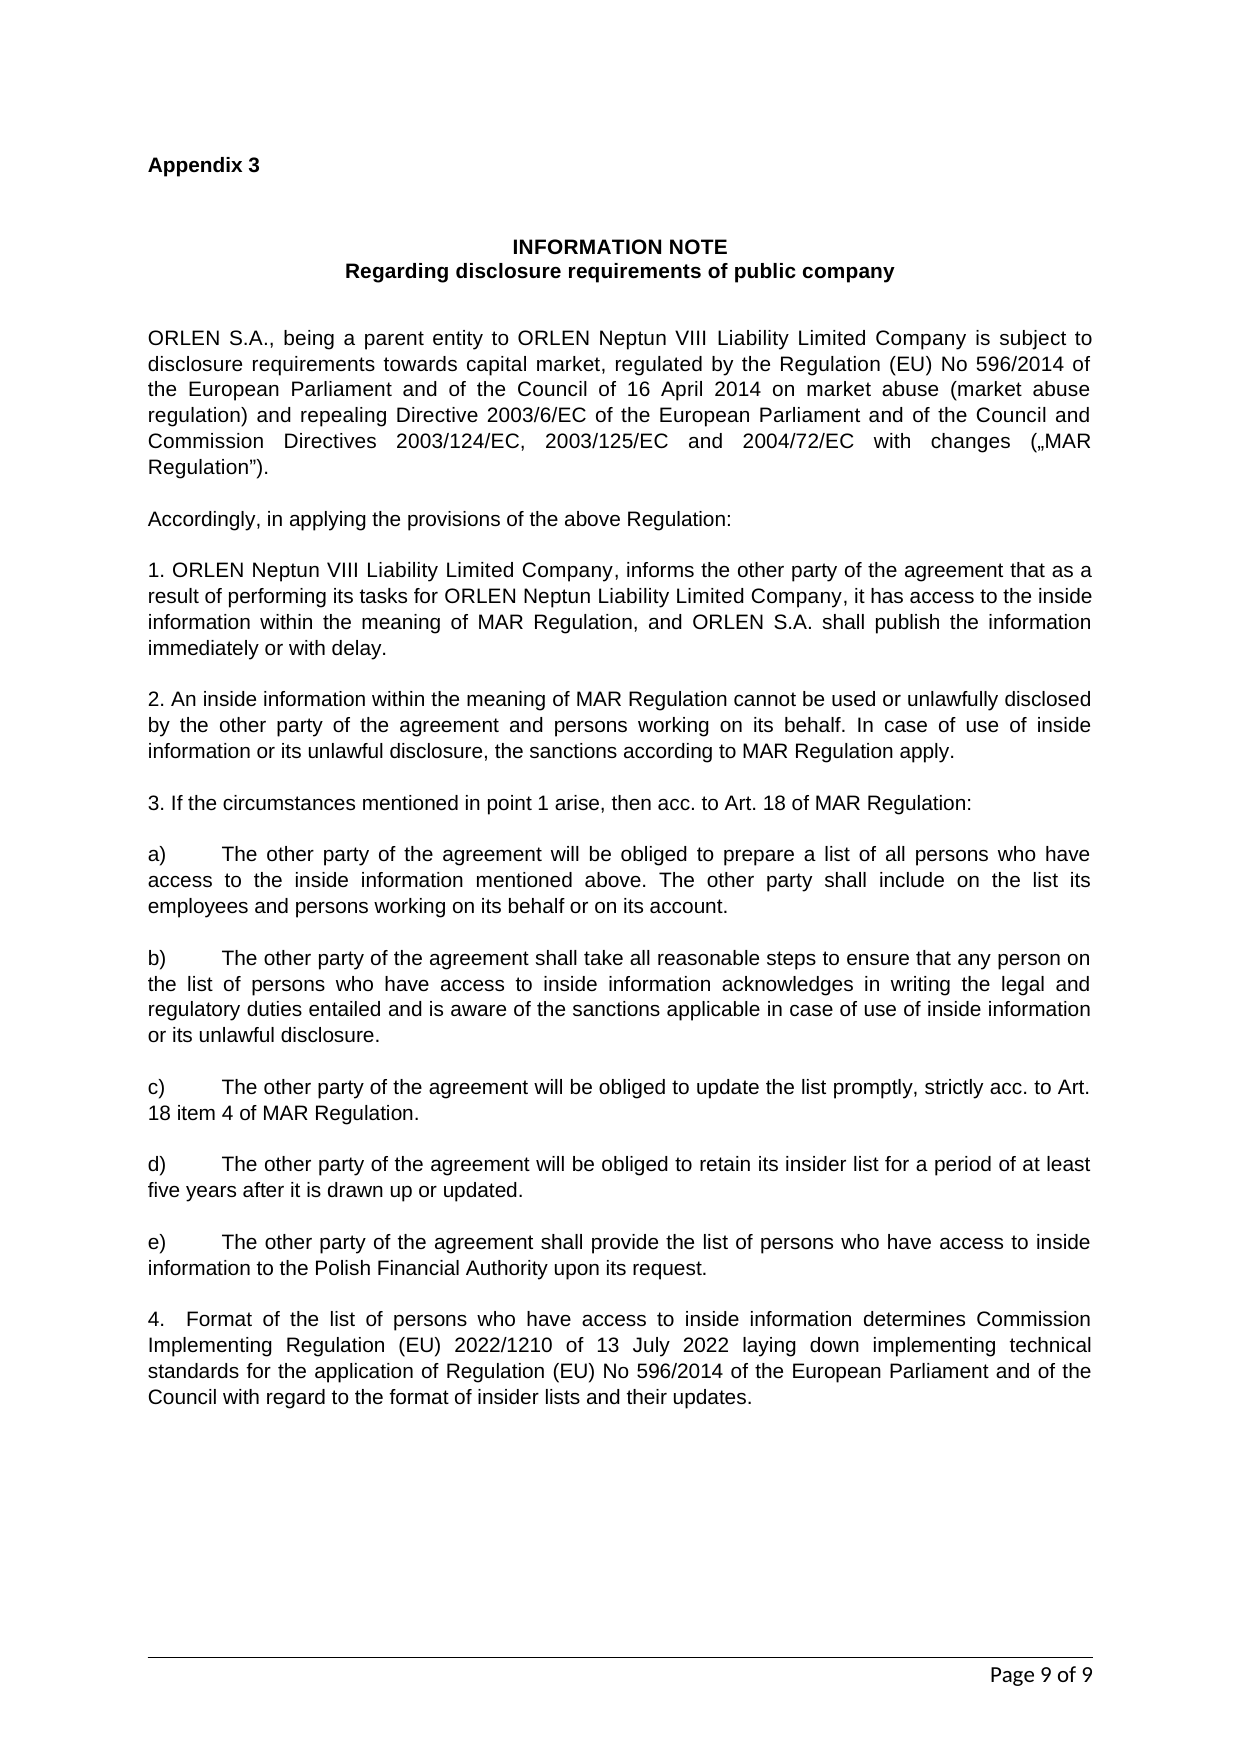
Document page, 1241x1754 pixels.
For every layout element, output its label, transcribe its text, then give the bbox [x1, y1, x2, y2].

text INFORMATION NOTE [148, 235, 1093, 259]
text d) The other party of the agreement will be obliged to retain its insider list for a period of at least five years after it is drawn up or updated. [148, 1152, 1093, 1202]
text 4. Format of the list of persons who have access to inside information determines Commission Implementing Regulation (EU) 2022/1210 of 13 July 2022 laying down implementing technical standards for the application of Regulation (EU) No 596/2014 of the European Parliament and of the Council with regard to the format of insider lists and their updates. [148, 1307, 1093, 1409]
text Appendix 3 [148, 148, 1093, 177]
text ORLEN S.A., being a parent entity to ORLEN Neptun VIII Liability Limited Company is subject to disclosure requirements towards capital market, regulated by the Regulation (EU) No 596/2014 of the European Parliament and of the Council of 16 April 2014 on market abuse (market abuse regulation) and repealing Directive 2003/6/EC of the European Parliament and of the Council and Commission Directives 2003/124/EC, 2003/125/EC and 2004/72/EC with changes („MAR Regulation”). [148, 326, 1093, 479]
text Regarding disclosure requirements of public company [148, 259, 1093, 283]
text e) The other party of the agreement shall provide the list of persons who have access to inside information to the Polish Financial Authority upon its request. [148, 1230, 1093, 1279]
text 2. An inside information within the meaning of MAR Regulation cannot be used or unlawfully disclosed by the other party of the agreement and persons working on its behalf. In case of use of inside information or its unlawful disclosure, the sanctions according to MAR Regulation apply. [148, 687, 1093, 763]
text 3. If the circumstances mentioned in point 1 arise, then acc. to Art. 18 of MAR Regulation: [148, 791, 1093, 814]
text a) The other party of the agreement will be obliged to prepare a list of all persons who have access to the inside information mentioned above. The other party shall include on the list its employees and persons working on its behalf or on its account. [148, 842, 1093, 918]
text Accordingly, in applying the provisions of the above Regulation: [148, 506, 1093, 530]
text c) The other party of the agreement will be obliged to update the list promptly, strictly acc. to Art. 18 item 4 of MAR Regulation. [148, 1075, 1093, 1124]
text b) The other party of the agreement shall take all reasonable steps to ensure that any person on the list of persons who have access to inside information acknowledges in writing the legal and regulatory duties entailed and is aware of the sanctions applicable in case of use of inside information or its unlawful disclosure. [148, 946, 1093, 1047]
text 1. ORLEN Neptun VIII Liability Limited Company, informs the other party of the agreement that as a result of performing its tasks for ORLEN Neptun Liability Limited Company, it has access to the inside information within the meaning of MAR Regulation, and ORLEN S.A. shall publish the information immediately or with delay. [148, 558, 1093, 659]
